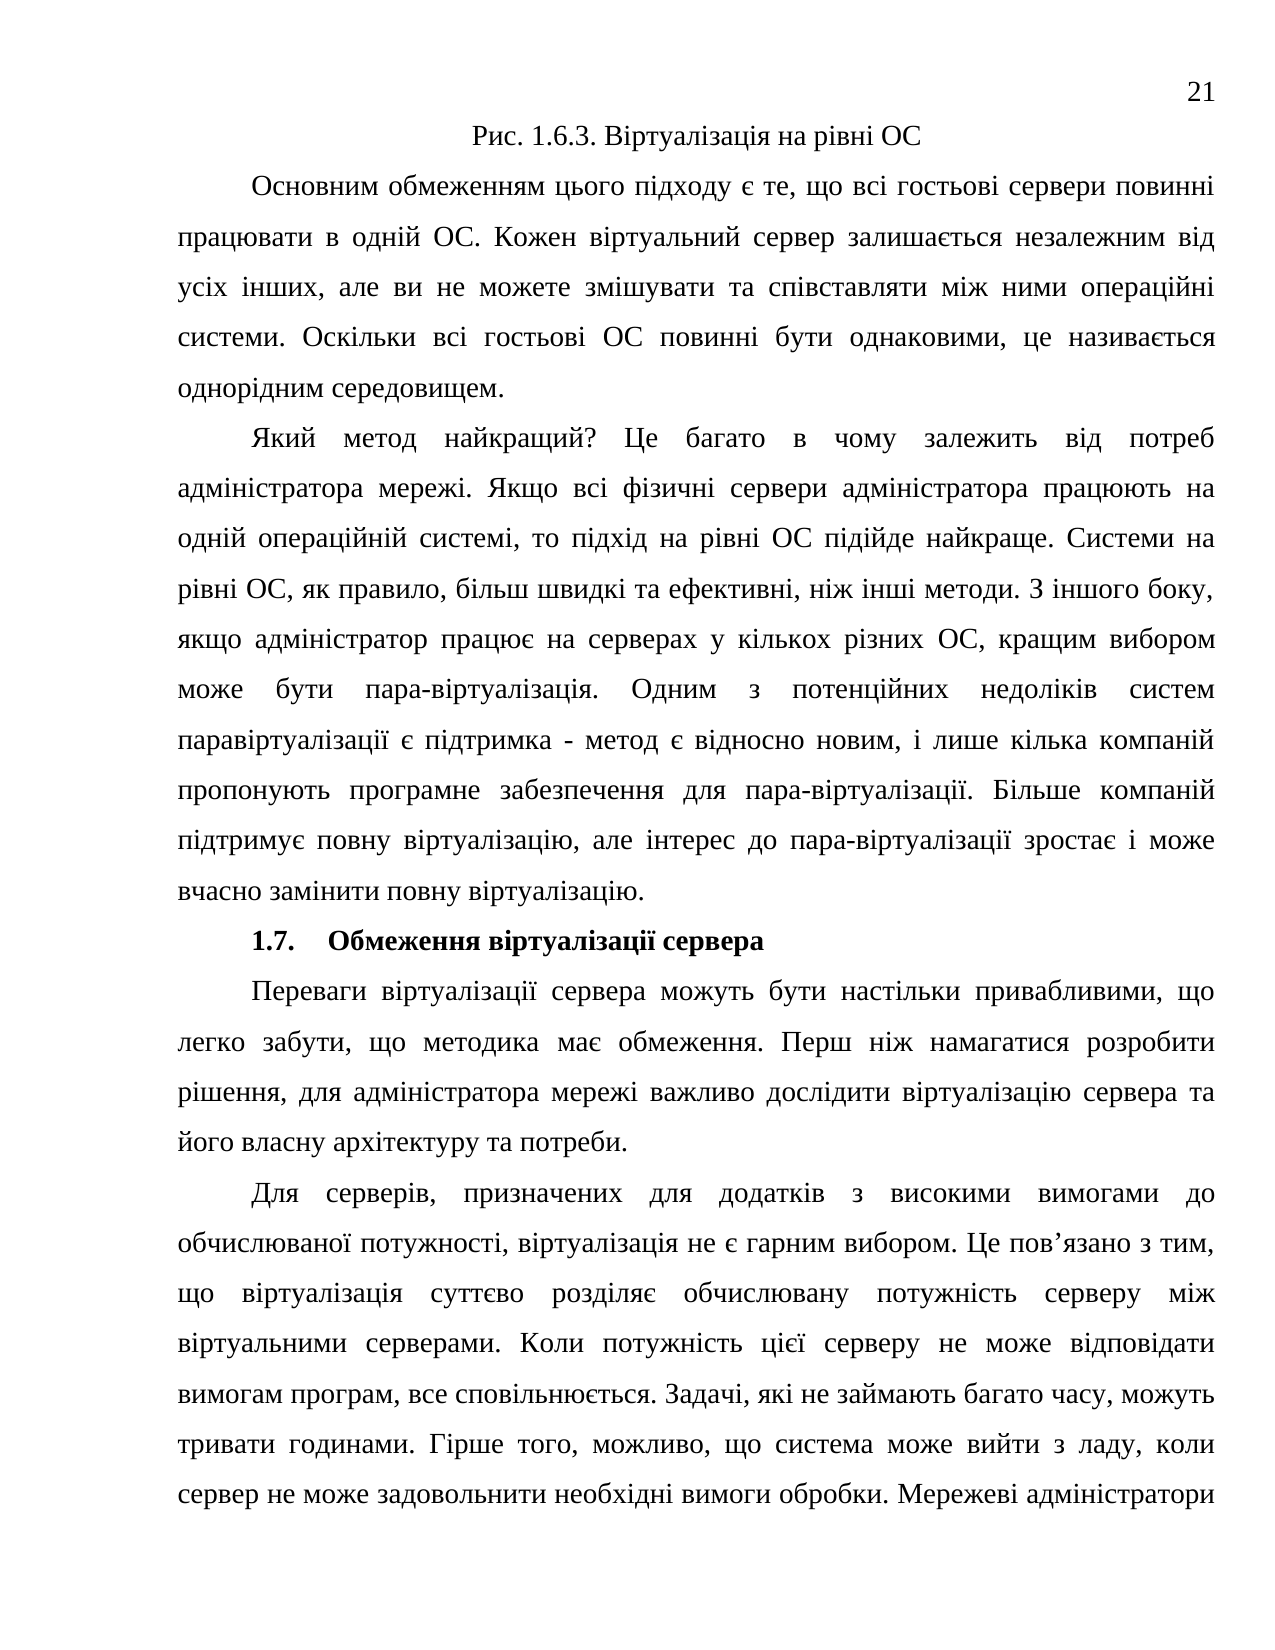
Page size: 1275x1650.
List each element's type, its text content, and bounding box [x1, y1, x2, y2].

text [177, 1175, 1216, 1510]
text Рис. 1.6.3. Віртуалізація на рівні ОС [177, 118, 1216, 152]
text Переваги віртуалізації сервера можуть бути настільки привабливими, що легко забути, що методика має обмеження. Перш ніж намагатися розробити рішення, для адміністратора мережі важливо дослідити віртуалізацію сервера та його власну архітектуру та потреби. [177, 973, 1216, 1158]
text Основним обмеженням цього підходу є те, що всі гостьові сервери повинні працювати в одній ОС. Кожен віртуальний сервер залишається незалежним від усіх інших, але ви не можете змішувати та співставляти між ними операційні системи. Оскільки всі гостьові ОС повинні бути однаковими, це називається однорідним середовищем. [177, 168, 1216, 403]
list Обмеження віртуалізації сервера [251, 923, 1216, 957]
text Який метод найкращий? Це багато в чому залежить від потреб адміністратора мережі. Якщо всі фізичні сервери адміністратора працюють на одній операційній системі, то підхід на рівні ОС підійде найкраще. Системи на рівні ОС, як правило, більш швидкі та ефективні, ніж інші методи. З іншого боку, якщо адміністратор працює на серверах у кількох різних ОС, кращим вибором може бути пара-віртуалізація. Одним з потенційних недоліків систем паравіртуалізації є підтримка - метод є відносно новим, і лише кілька компаній пропонують програмне забезпечення для пара-віртуалізації. Більше компаній підтримує повну віртуалізацію, але інтерес до пара-віртуалізації зростає і може вчасно замінити повну віртуалізацію. [177, 420, 1216, 906]
